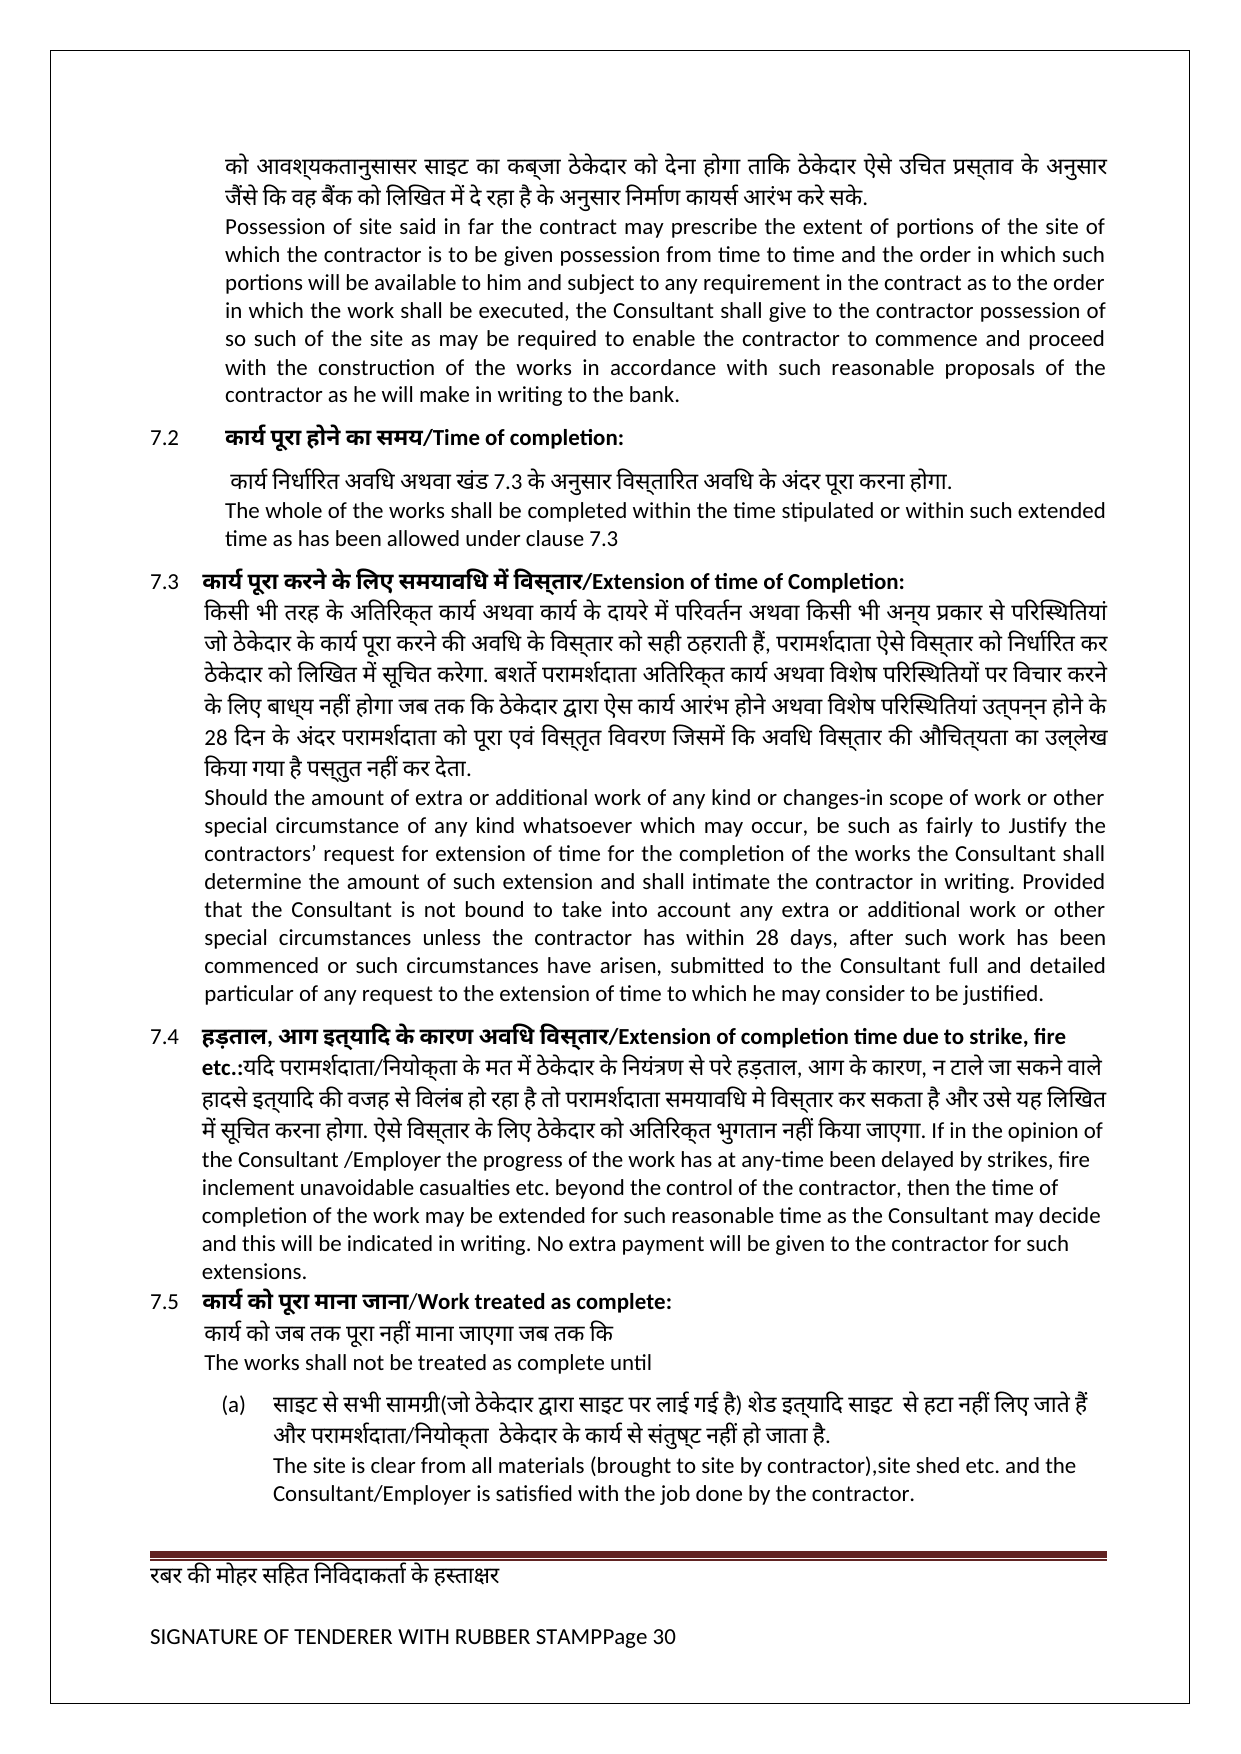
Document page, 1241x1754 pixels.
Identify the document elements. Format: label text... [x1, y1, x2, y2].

text कार्य को जब तक पूरा नहीं माना जाएगा जब तक कि [204, 1316, 1107, 1348]
text 7.4 हड़ताल, आग इत्‍यादि के कारण अवधि विस्‍तार/Extension of completion time due to strike, fire etc.:यदि परामर्शदाता/नियोक्‍ता के मत में ठेकेदार के नियंत्रण से परे हड़ताल, आग के कारण, न टाले जा सकने वाले हादसे इत्‍यादि की वजह से विलंब हो रहा है तो परामर्शदाता समयावधि मे विस्‍तार कर सकता है और उसे यह लिखित में सूचित करना होगा. ऐसे विस्‍तार के लिए ठेकेदार को अतिरिक्‍त भुगतान नहीं किया जाएगा. If in the opinion of the Consultant /Employer the progress of the work has at any-time been delayed by strikes, fire inclement unavoidable casualties etc. beyond the control of the contractor, then the time of completion of the work may be extended for such reasonable time as the Consultant may decide and this will be indicated in writing. No extra payment will be given to the contractor for such extensions. [150, 1020, 1107, 1285]
text Possession of site said in far the contract may prescribe the extent of portions of the site of which the contractor is to be given possession from time to time and the order in which such portions will be available to him and subject to any requirement in the contract as to the order in which the work shall be executed, the Consultant shall give to the contractor possession of so such of the site as may be required to enable the contractor to commence and proceed with the construction of the works in accordance with such reasonable proposals of the contractor as he will make in writing to the bank. [225, 212, 1107, 409]
text The whole of the works shall be completed within the time stipulated or within such extended time as has been allowed under clause 7.3 [225, 496, 1107, 552]
text Should the amount of extra or additional work of any kind or changes-in scope of work or other special circumstance of any kind whatsoever which may occur, be such as fairly to Justify the contractors’ request for extension of time for the completion of the works the Consultant shall determine the amount of such extension and shall intimate the contractor in writing. Provided that the Consultant is not bound to take into account any extra or additional work or other special circumstances unless the contractor has within 28 days, after such work has been commenced or such circumstances have arisen, submitted to the Consultant full and detailed particular of any request to the extension of time to which he may consider to be justified. [204, 783, 1107, 1008]
list साइट से सभी सामग्री(जो ठेकेदार द्वारा साइट पर लाई गई है) शेड इत्‍यादि साइट से हटा नहीं लिए जाते हैं और परामर्शदाता/नियोक्‍ता ठेकेदार के कार्य से संतुष्‍ट नहीं हो जाता है. [221, 1388, 1107, 1451]
text 7.2 कार्य पूरा होने का समय/Time of completion: [150, 421, 1107, 452]
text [225, 150, 1107, 212]
text The site is clear from all materials (brought to site by contractor),site shed etc. and the Consultant/Employer is satisfied with the job done by the contractor. [273, 1451, 1107, 1507]
text कार्य निर्धारित अवधि अथवा खंड 7.3 के अनुसार विस्‍तारित अवधि के अंदर पूरा करना होगा. [225, 465, 1107, 496]
text 7.3 कार्य पूरा करने के लिए समयावधि में विस्‍तार/Extension of time of Completion: [150, 565, 1107, 596]
text किसी भी तरह के अतिरिक्‍त कार्य अथवा कार्य के दायरे में परिवर्तन अथवा किसी भी अन्‍य प्रकार से परिस्थितियां जो ठेकेदार के कार्य पूरा करने की अवधि के विस्‍तार को सही ठहराती हैं, परामर्शदाता ऐसे विस्‍तार को निर्धारित कर ठेकेदार को लिखित में सूचित करेगा. बशर्ते परामर्शदाता अतिरिक्‍त कार्य अथवा विशेष परिस्थितियों पर विचार करने के लिए बाध्‍य नहीं होगा जब तक कि ठेकेदार द्वारा ऐस कार्य आरंभ होने अथवा विशेष परिस्थितियां उत्‍पन्‍न होने के 28 दिन के अंदर परामर्शदाता को पूरा एवं विस्‍तृत विवरण जिसमें कि अवधि विस्‍तार की औचित्‍यता का उल्‍लेख किया गया है पस्‍तुत नहीं कर देता. [204, 596, 1107, 783]
text 7.5 कार्य को पूरा माना जाना/Work treated as complete: [150, 1285, 1107, 1316]
text The works shall not be treated as complete until [204, 1348, 1107, 1376]
